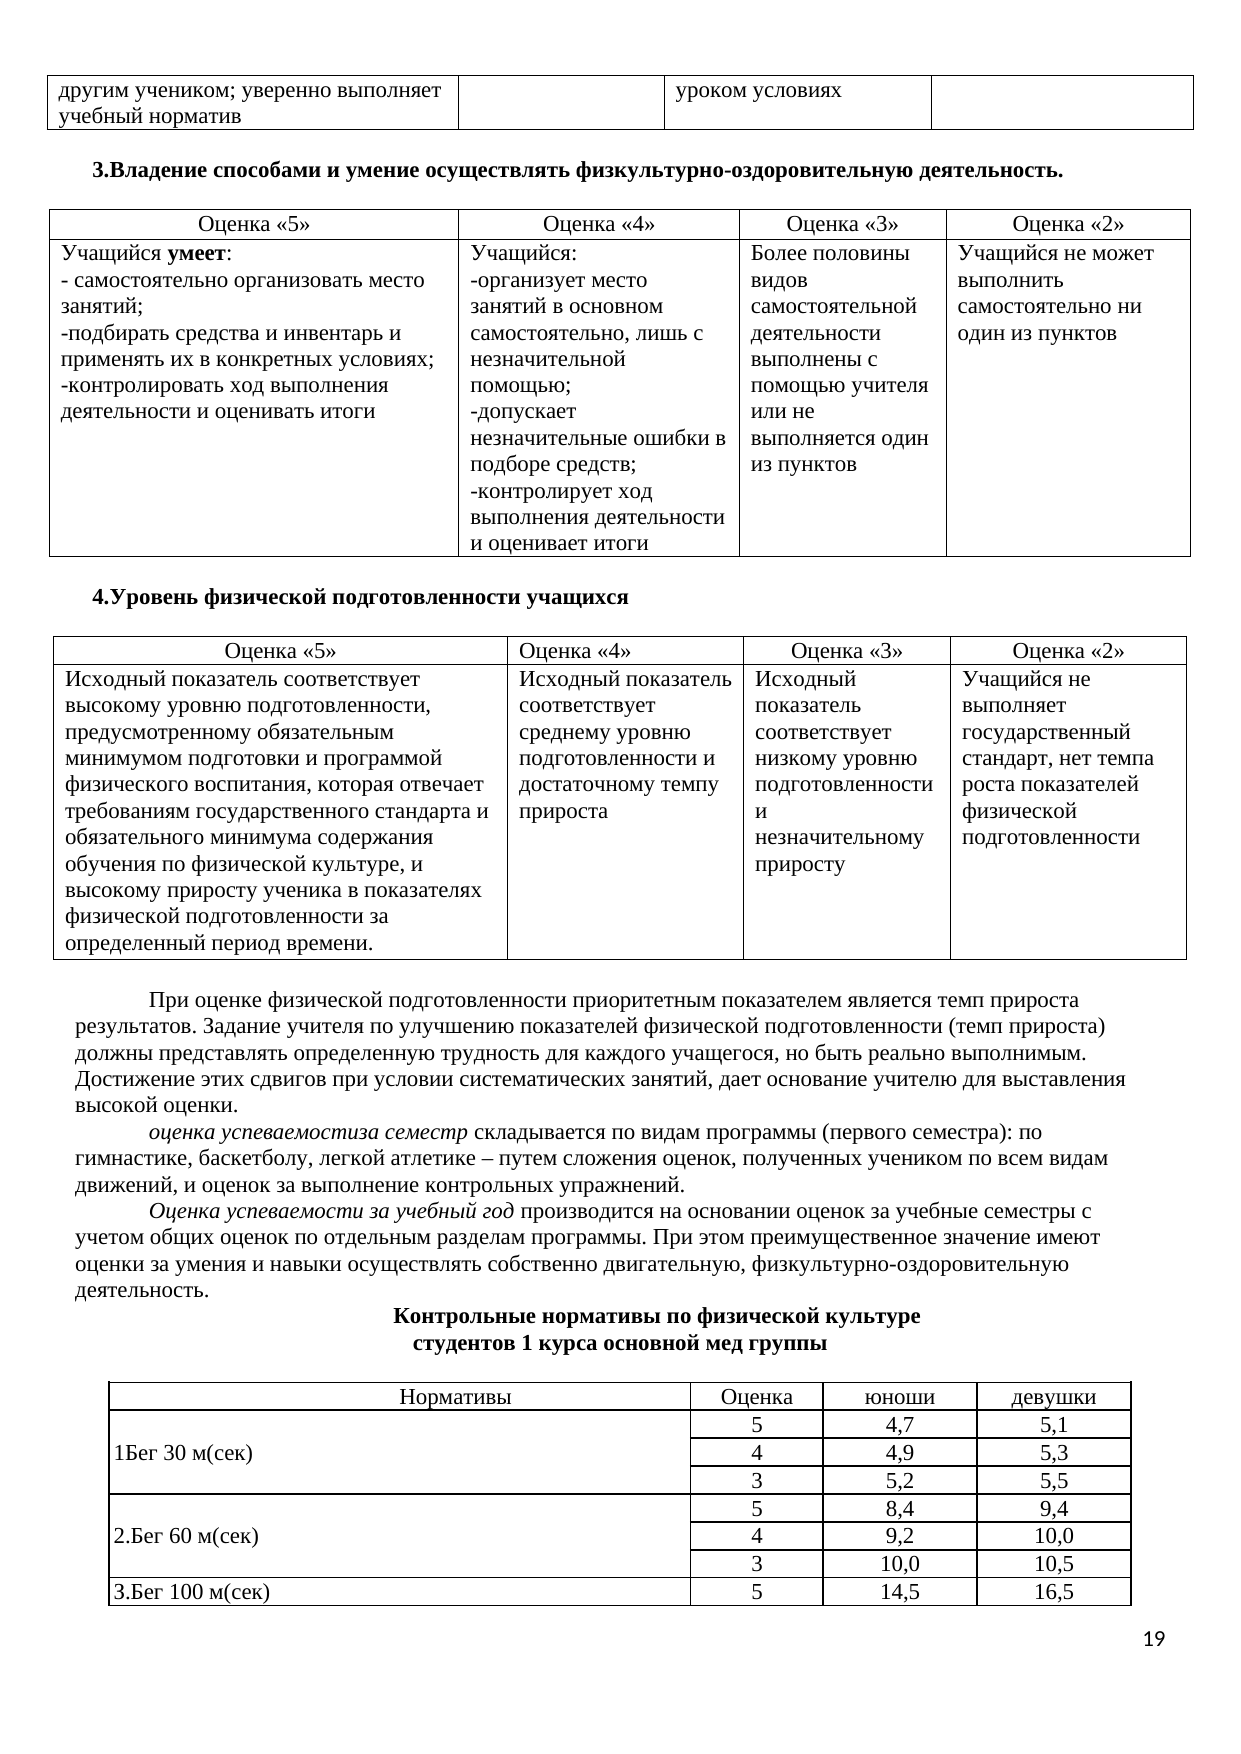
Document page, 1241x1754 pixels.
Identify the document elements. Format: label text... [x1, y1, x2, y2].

table_header Оценка «5» [54, 637, 507, 664]
table_cell 9,4 [978, 1495, 1130, 1521]
table_cell 10,0 [978, 1523, 1130, 1549]
text 3.Владение способами и умение осуществлять физкультурно-оздоровительную деятельность. [75, 156, 1165, 182]
table_cell 5,2 [824, 1467, 976, 1493]
table_cell 1Бег 30 м(сек) [110, 1411, 690, 1493]
table_cell 10,5 [978, 1551, 1130, 1577]
table_header Оценка «3» [740, 210, 946, 238]
table_cell Исходный показатель соответствует низкому уровню подготовленности и незначительному приросту [744, 665, 950, 959]
table_cell 5,5 [978, 1467, 1130, 1493]
table_cell Более половины видов самостоятельной деятельности выполнены с помощью учителя или не выполняется один из пунктов [740, 240, 946, 556]
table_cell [665, 76, 931, 129]
table_cell Учащийся не выполняет государственный стандарт, нет темпа роста показателей физической подготовленности [951, 665, 1186, 959]
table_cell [459, 76, 664, 129]
table_cell 3 [691, 1467, 822, 1493]
table_header Оценка «4» [459, 210, 739, 238]
table_cell 5 [691, 1411, 822, 1437]
table_cell 4 [691, 1439, 822, 1465]
table_cell 4 [691, 1523, 822, 1549]
table_cell 10,0 [824, 1551, 976, 1577]
table_cell 16,5 [978, 1578, 1130, 1605]
table_cell Учащийся не может выполнить самостоятельно ни один из пунктов [947, 240, 1190, 556]
table_cell Учащийся умеет: - самостоятельно организовать место занятий; -подбирать средства и инвентарь и применять их в конкретных условиях; -контролировать ход выполнения деятельности и оценивать итоги [50, 240, 458, 556]
table_header Оценка «2» [947, 210, 1190, 238]
table_cell Исходный показатель соответствует среднему уровню подготовленности и достаточному темпу прироста [508, 665, 743, 959]
text 4.Уровень физической подготовленности учащихся [75, 583, 1165, 609]
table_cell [932, 76, 1193, 129]
table_cell 14,5 [824, 1578, 976, 1605]
table_header Оценка «5» [50, 210, 458, 238]
table_cell З.Бег 100 м(сек) [110, 1578, 690, 1605]
text Контрольные нормативы по физической культуре [75, 1302, 1165, 1329]
table_cell 5 [691, 1578, 822, 1605]
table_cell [48, 76, 458, 129]
table_cell 9,2 [824, 1523, 976, 1549]
text Оценка успеваемости за учебный год производится на основании оценок за учебные семестры с учетом общих оценок по отдельным разделам программы. При этом преимущественное значение имеют оценки за умения и навыки осуществлять собственно двигательную, физкультурно-оздоровительную деятельность. [75, 1197, 1165, 1302]
table_header Нормативы [110, 1383, 690, 1409]
table_header Оценка «3» [744, 637, 950, 664]
table_header юноши [824, 1383, 976, 1409]
table_header Оценка «4» [508, 637, 743, 664]
table_cell 5 [691, 1495, 822, 1521]
text студентов 1 курса основной мед группы [75, 1329, 1165, 1355]
table_cell 2.Бег 60 м(сек) [110, 1495, 690, 1577]
text При оценке физической подготовленности приоритетным показателем является темп прироста результатов. Задание учителя по улучшению показателей физической подготовленности (темп прироста) должны представлять определенную трудность для каждого учащегося, но быть реально выполнимым. Достижение этих сдвигов при условии систематических занятий, дает основание учителю для выставления высокой оценки. [75, 986, 1165, 1118]
table_header девушки [978, 1383, 1130, 1409]
table_header Оценка «2» [951, 637, 1186, 664]
table_cell 8,4 [824, 1495, 976, 1521]
table_cell 4,9 [824, 1439, 976, 1465]
table_cell 5,3 [978, 1439, 1130, 1465]
table_cell 4,7 [824, 1411, 976, 1437]
table_cell Учащийся: -организует место занятий в основном самостоятельно, лишь с незначительной помощью; -допускает незначительные ошибки в подборе средств; -контролирует ход выполнения деятельности и оценивает итоги [459, 240, 739, 556]
table_header Оценка [691, 1383, 822, 1409]
text оценка успеваемостиза семестр складывается по видам программы (первого семестра): по гимнастике, баскетболу, легкой атлетике – путем сложения оценок, полученных учеником по всем видам движений, и оценок за выполнение контрольных упражнений. [75, 1118, 1165, 1197]
table_cell Исходный показатель соответствует высокому уровню подготовленности, предусмотренному обязательным минимумом подготовки и программой физического воспитания, которая отвечает требованиям государственного стандарта и обязательного минимума содержания обучения по физической культуре, и высокому приросту ученика в показателях физической подготовленности за определенный период времени. [54, 665, 507, 959]
table_cell 5,1 [978, 1411, 1130, 1437]
table_cell 3 [691, 1551, 822, 1577]
